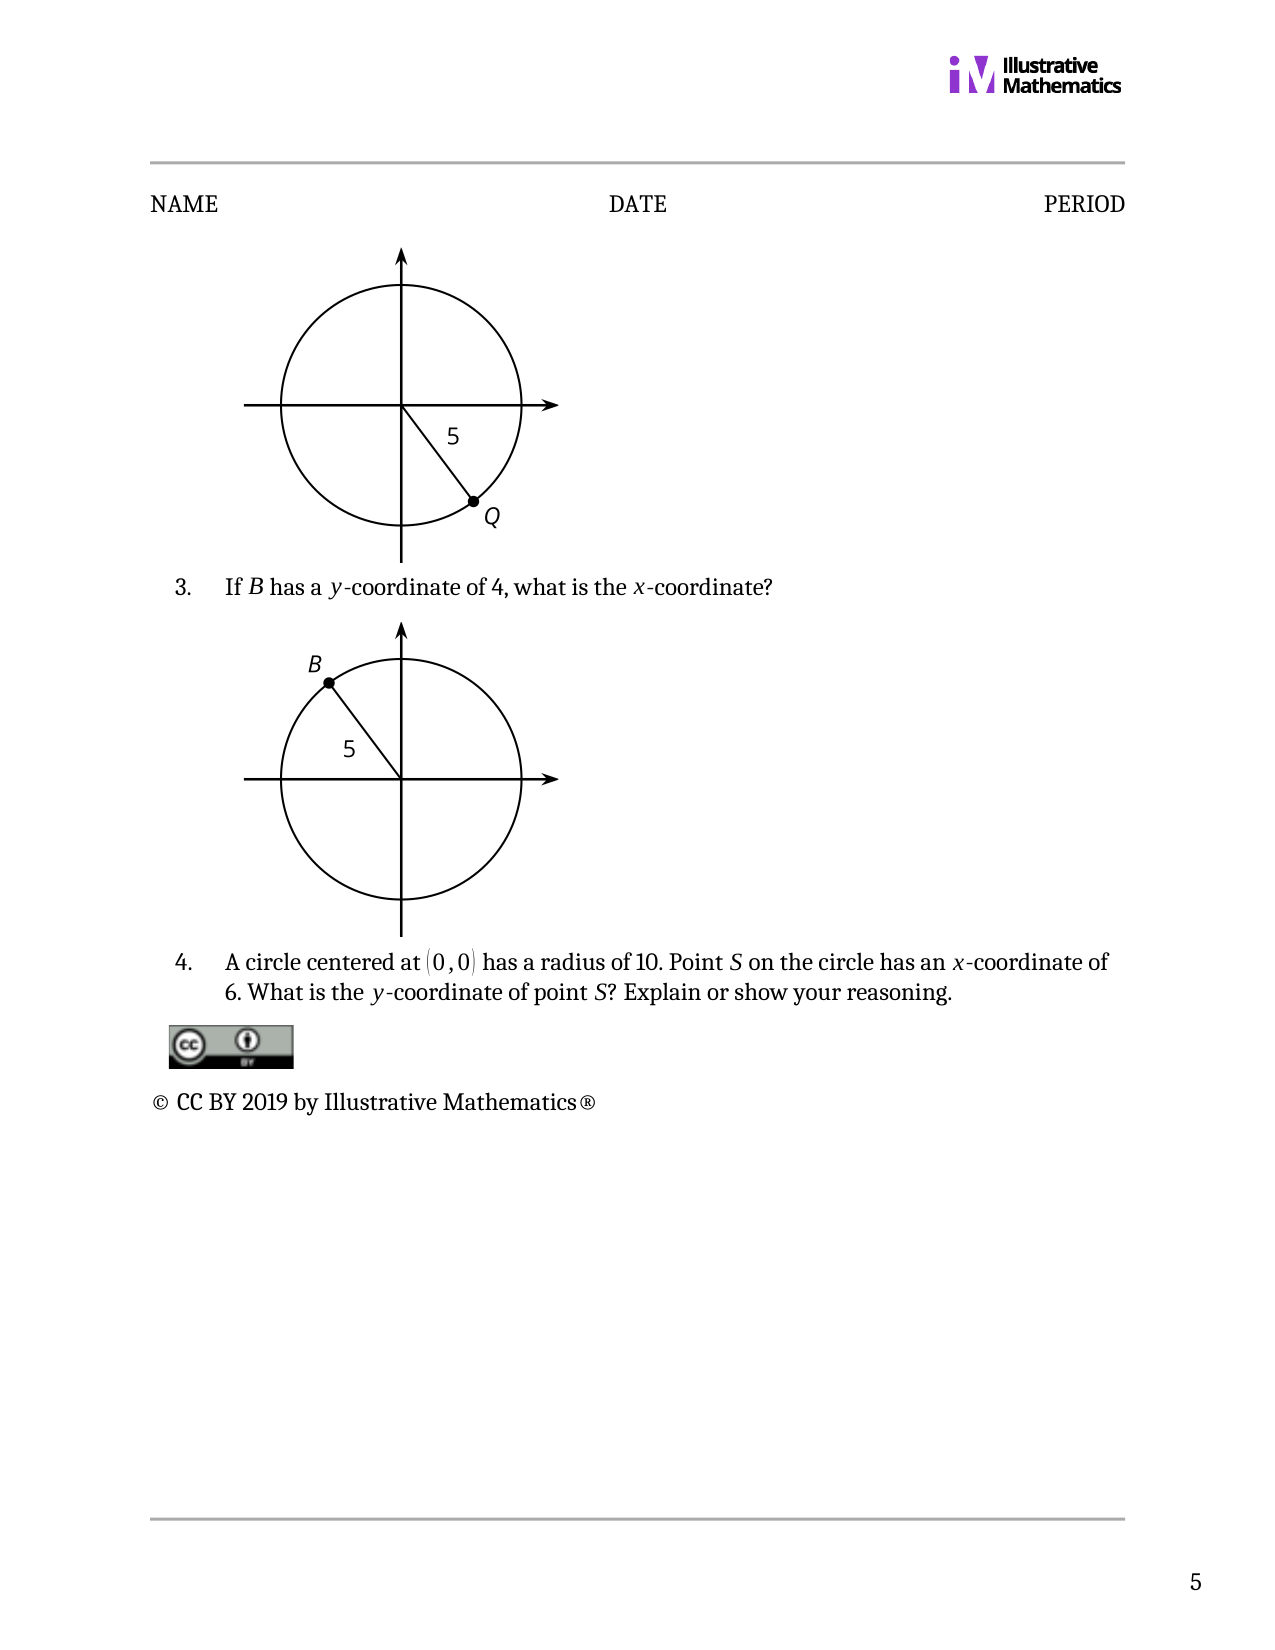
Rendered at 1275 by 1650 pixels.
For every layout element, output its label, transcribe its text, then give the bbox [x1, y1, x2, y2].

picture [243, 247, 559, 563]
picture [949, 55, 1121, 93]
picture [168, 1025, 294, 1069]
text © CC BY 2019 by Illustrative Mathematics® [150, 1088, 1125, 1116]
list If has a -coordinate of 4, what is the -coordinate? [175, 572, 1125, 601]
picture [243, 622, 559, 937]
list A circle centered at has a radius of 10. Point on the circle has an -coordinate of 6. What is the -coordinate of point ? Explain or show your reasoning. [175, 947, 1125, 1006]
